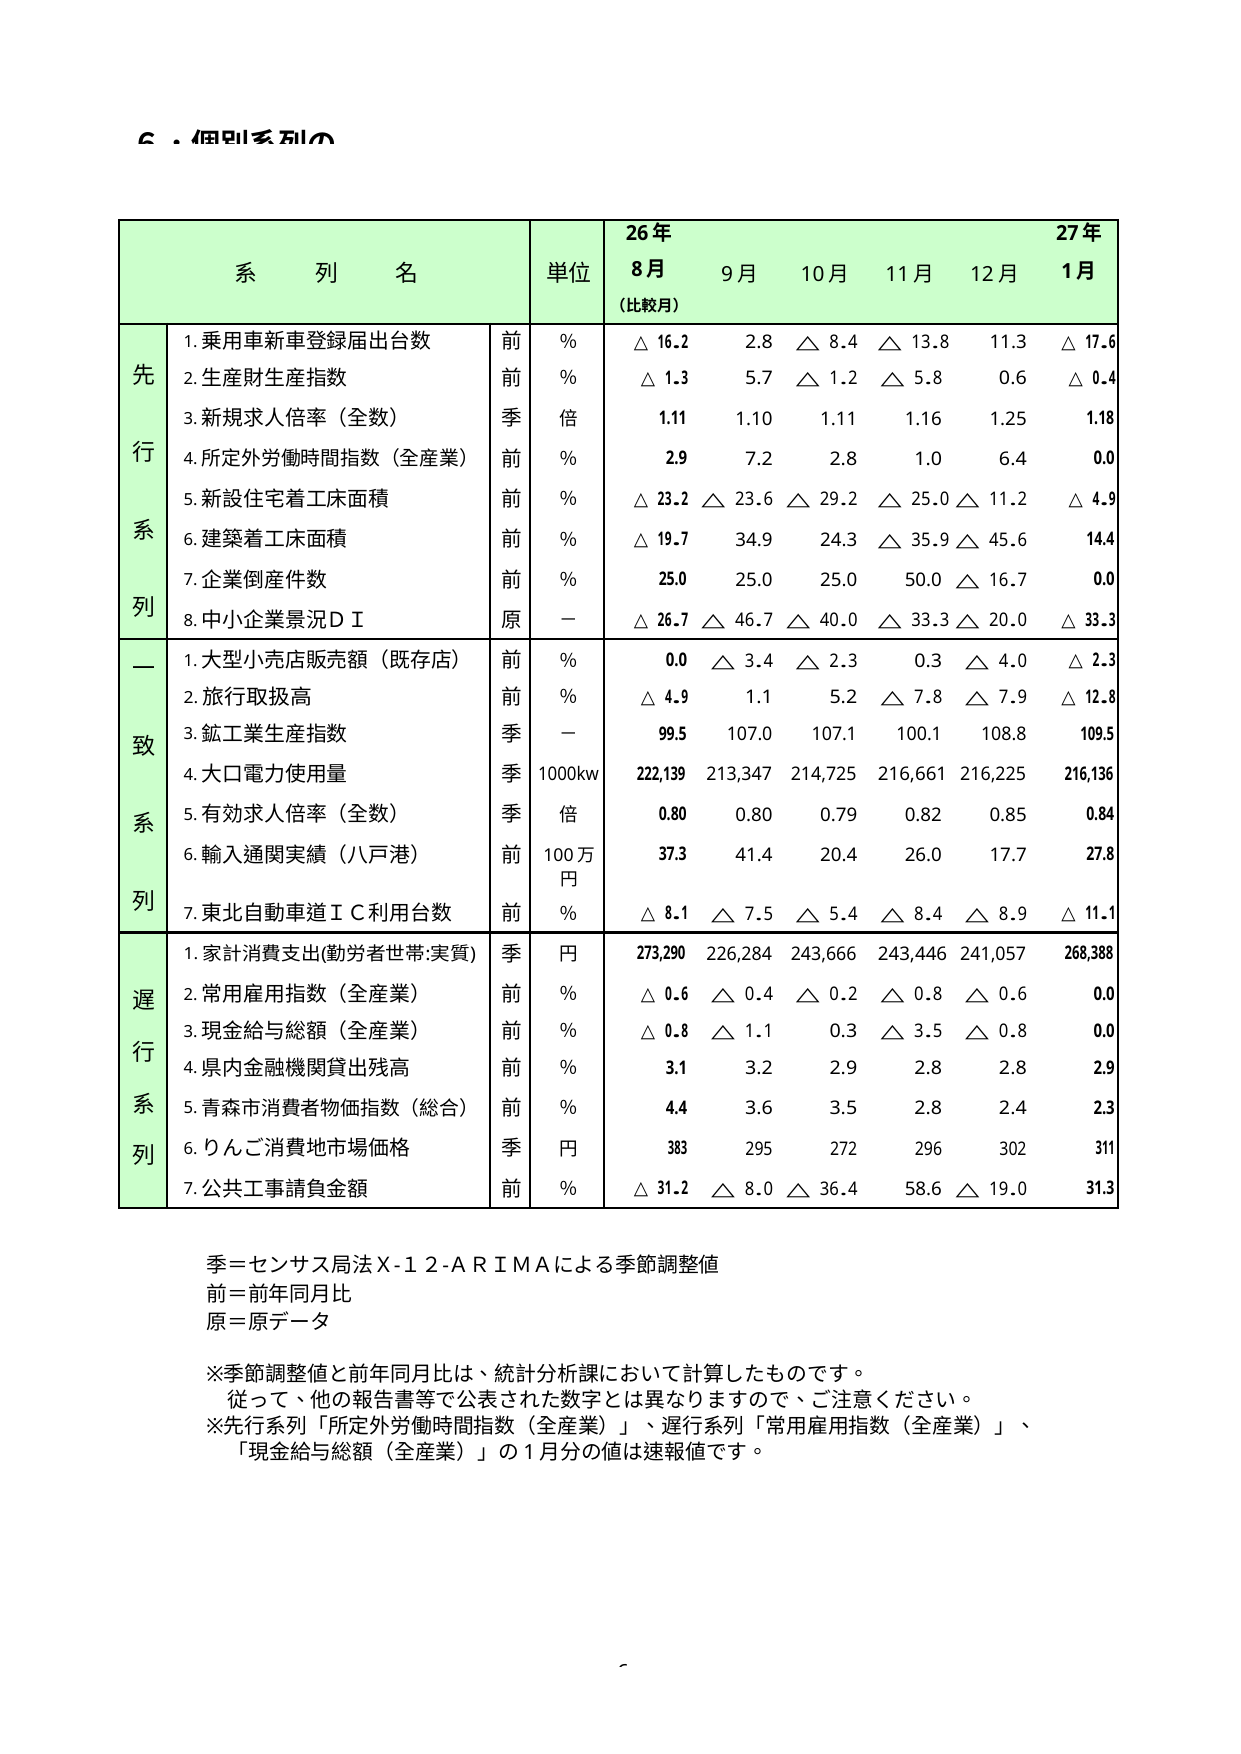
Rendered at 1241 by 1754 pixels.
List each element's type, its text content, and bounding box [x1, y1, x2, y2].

table_cell 前 [491, 1086, 529, 1126]
table_cell 季 [491, 752, 529, 792]
table_cell ％ [531, 640, 603, 677]
table_cell 倍 [531, 396, 603, 436]
table_cell 前 [491, 557, 529, 598]
table_cell △ 4.0 [951, 640, 1036, 677]
table_cell △ 8.1 [605, 891, 697, 931]
table_cell 107.1 [782, 713, 866, 752]
table_cell 100万円 [531, 833, 603, 891]
table_cell 1. 大型小売店販売額（既存店） [168, 640, 489, 677]
table_cell △ 3.5 [866, 1010, 951, 1047]
table_cell △ 8.9 [951, 891, 1036, 931]
table_cell 0.0 [1036, 557, 1117, 598]
table_header 系 列 名 [120, 221, 529, 323]
table_cell 前 [491, 1010, 529, 1047]
table_cell － [531, 598, 603, 638]
table_cell 0.6 [951, 358, 1036, 396]
table_cell ％ [531, 477, 603, 517]
table_cell △ 12.8 [1036, 677, 1117, 713]
table_cell ％ [531, 517, 603, 557]
table_cell 216,661 [866, 752, 951, 792]
table_cell ％ [531, 325, 603, 358]
table_cell △ 33.3 [1036, 598, 1117, 638]
table_cell △ 29.2 [782, 477, 866, 517]
table_cell △ 5.8 [866, 358, 951, 396]
table_cell △ 4.9 [1036, 477, 1117, 517]
table_header 10月 [782, 221, 866, 323]
table_cell 5. 青森市消費者物価指数（総合） [168, 1086, 489, 1126]
table_cell 241,057 [951, 934, 1036, 972]
table_cell △ 7.9 [951, 677, 1036, 713]
table_cell 383 [605, 1126, 697, 1166]
table_cell 5. 新設住宅着工床面積 [168, 477, 489, 517]
table_cell △ 17.6 [1036, 325, 1117, 358]
table_cell 6. 建築着工床面積 [168, 517, 489, 557]
table_cell 216,136 [1036, 752, 1117, 792]
text ※季節調整値と前年同月比は、統計分析課において計算したものです。 [206, 1360, 1159, 1387]
table_cell 3.2 [697, 1047, 782, 1086]
table_cell △ 11.2 [951, 477, 1036, 517]
table_cell 0.80 [605, 792, 697, 832]
table_cell 円 [531, 1126, 603, 1166]
table_cell 0.84 [1036, 792, 1117, 832]
table_cell △ 7.5 [697, 891, 782, 931]
table_cell 1.10 [697, 396, 782, 436]
table_cell 季 [491, 713, 529, 752]
table_cell 先行系 列 [120, 325, 166, 638]
table_header 26年 8月 （比較月） [605, 221, 697, 323]
table_cell 20.4 [782, 833, 866, 891]
table_cell 1000kw [531, 752, 603, 792]
table_cell 0.85 [951, 792, 1036, 832]
table_cell 1.1 [697, 677, 782, 713]
table_cell 1.11 [605, 396, 697, 436]
table_cell 前 [491, 1166, 529, 1207]
table_cell 2.8 [782, 436, 866, 477]
table_cell 2. 常用雇用指数（全産業） [168, 972, 489, 1010]
table_cell 214,725 [782, 752, 866, 792]
table_cell 0.0 [1036, 972, 1117, 1010]
table_cell 108.8 [951, 713, 1036, 752]
table_cell △ 0.4 [697, 972, 782, 1010]
table_cell ％ [531, 436, 603, 477]
table_cell 0.3 [782, 1010, 866, 1047]
table_cell 25.0 [782, 557, 866, 598]
table_cell 2. 旅行取扱高 [168, 677, 489, 713]
table_cell 前 [491, 477, 529, 517]
table_cell 前 [491, 358, 529, 396]
table_cell 268,388 [1036, 934, 1117, 972]
table_cell 34.9 [697, 517, 782, 557]
table_cell 0.79 [782, 792, 866, 832]
table_header 11月 [866, 221, 951, 323]
table_cell 前 [491, 436, 529, 477]
table_cell △ 45.6 [951, 517, 1036, 557]
table_cell 2.8 [866, 1047, 951, 1086]
table_cell 6. りんご消費地市場価格 [168, 1126, 489, 1166]
table_cell 倍 [531, 792, 603, 832]
table_cell △ 0.4 [1036, 358, 1117, 396]
table_cell △ 23.6 [697, 477, 782, 517]
table_cell 3.1 [605, 1047, 697, 1086]
table_cell 前 [491, 891, 529, 931]
table_cell △ 1.3 [605, 358, 697, 396]
table_cell 季 [491, 792, 529, 832]
table_cell 2.8 [951, 1047, 1036, 1086]
table_cell ％ [531, 1166, 603, 1207]
table_cell 0.80 [697, 792, 782, 832]
table_cell 273,290 [605, 934, 697, 972]
table_cell △ 46.7 [697, 598, 782, 638]
table_cell ％ [531, 1047, 603, 1086]
table_cell △ 8.0 [697, 1166, 782, 1207]
table_cell ％ [531, 1010, 603, 1047]
table_cell ％ [531, 891, 603, 931]
table_cell 295 [697, 1126, 782, 1166]
table_cell △ 0.8 [951, 1010, 1036, 1047]
table_cell △ 19.0 [951, 1166, 1036, 1207]
table_cell 1.25 [951, 396, 1036, 436]
table_cell 3.5 [782, 1086, 866, 1126]
table_header 単位 [531, 221, 603, 323]
table_cell △ 0.6 [605, 972, 697, 1010]
table_cell ％ [531, 358, 603, 396]
table_cell 2.9 [782, 1047, 866, 1086]
table_cell 5. 有効求人倍率（全数） [168, 792, 489, 832]
table_cell △ 0.6 [951, 972, 1036, 1010]
table_cell 243,666 [782, 934, 866, 972]
table_cell △ 40.0 [782, 598, 866, 638]
text 「現金給与総額（全産業）」の1月分の値は速報値です。 [227, 1438, 1159, 1465]
table_cell △ 33.3 [866, 598, 951, 638]
table_cell 前 [491, 517, 529, 557]
table_cell 99.5 [605, 713, 697, 752]
table_cell 2.9 [1036, 1047, 1117, 1086]
table_cell 2.3 [1036, 1086, 1117, 1126]
table_cell 前 [491, 677, 529, 713]
table_cell 5.7 [697, 358, 782, 396]
table_cell △ 13.8 [866, 325, 951, 358]
table_cell △ 1.2 [782, 358, 866, 396]
table_cell 213,347 [697, 752, 782, 792]
table_cell 前 [491, 833, 529, 891]
table_header 12月 [951, 221, 1036, 323]
table_cell △ 2.3 [1036, 640, 1117, 677]
table_cell ％ [531, 557, 603, 598]
table_cell △ 16.7 [951, 557, 1036, 598]
table_cell 前 [491, 325, 529, 358]
table_cell 3. 新規求人倍率（全数） [168, 396, 489, 436]
table_cell 2. 生産財生産指数 [168, 358, 489, 396]
table_cell 遅行系列 [120, 934, 166, 1207]
table_cell 7. 公共工事請負金額 [168, 1166, 489, 1207]
table_cell 1.0 [866, 436, 951, 477]
table_cell 1.18 [1036, 396, 1117, 436]
table_cell 7. 東北自動車道ＩＣ利用台数 [168, 891, 489, 931]
table_cell △ 19.7 [605, 517, 697, 557]
table_cell 2.4 [951, 1086, 1036, 1126]
table_cell 302 [951, 1126, 1036, 1166]
table_cell △ 0.8 [605, 1010, 697, 1047]
table_cell △ 4.9 [605, 677, 697, 713]
table_cell △ 5.4 [782, 891, 866, 931]
table_cell 7. 企業倒産件数 [168, 557, 489, 598]
table_cell △ 0.2 [782, 972, 866, 1010]
table_cell ％ [531, 972, 603, 1010]
table_cell 4. 所定外労働時間指数（全産業） [168, 436, 489, 477]
table_cell 26.0 [866, 833, 951, 891]
table_cell 31.3 [1036, 1166, 1117, 1207]
table_cell 11.3 [951, 325, 1036, 358]
table_cell 0.0 [605, 640, 697, 677]
table_cell △ 7.8 [866, 677, 951, 713]
table_cell △ 8.4 [782, 325, 866, 358]
table_cell 2.9 [605, 436, 697, 477]
table_cell 0.0 [1036, 1010, 1117, 1047]
table_cell △ 26.7 [605, 598, 697, 638]
table_cell 107.0 [697, 713, 782, 752]
table_cell 25.0 [605, 557, 697, 598]
table_cell 一致系 列 [120, 640, 166, 931]
table_cell 1. 家計消費支出(勤労者世帯:実質) [168, 934, 489, 972]
table_cell 222,139 [605, 752, 697, 792]
table_cell △ 11.1 [1036, 891, 1117, 931]
table_cell 4. 大口電力使用量 [168, 752, 489, 792]
table_cell △ 16.2 [605, 325, 697, 358]
table_cell 7.2 [697, 436, 782, 477]
table_cell 17.7 [951, 833, 1036, 891]
table_cell △ 31.2 [605, 1166, 697, 1207]
table_cell △ 20.0 [951, 598, 1036, 638]
text 従って、他の報告書等で公表された数字とは異なりますので、ご注意ください。 [227, 1387, 1159, 1413]
table_cell △ 35.9 [866, 517, 951, 557]
table_cell 季 [491, 934, 529, 972]
table_cell 2.8 [866, 1086, 951, 1126]
table_cell 3.6 [697, 1086, 782, 1126]
table_cell 3. 現金給与総額（全産業） [168, 1010, 489, 1047]
table_cell 4.4 [605, 1086, 697, 1126]
table_cell △ 8.4 [866, 891, 951, 931]
text 原＝原データ [206, 1307, 1159, 1336]
table_cell 円 [531, 934, 603, 972]
table_cell 296 [866, 1126, 951, 1166]
table_cell 27.8 [1036, 833, 1117, 891]
table_cell 100.1 [866, 713, 951, 752]
table_cell △ 3.4 [697, 640, 782, 677]
table_cell 前 [491, 972, 529, 1010]
table_cell 6. 輸入通関実績（八戸港） [168, 833, 489, 891]
table_cell 109.5 [1036, 713, 1117, 752]
table_cell △ 36.4 [782, 1166, 866, 1207]
table_cell 41.4 [697, 833, 782, 891]
table_cell △ 1.1 [697, 1010, 782, 1047]
table_cell 季 [491, 396, 529, 436]
table_cell 4. 県内金融機関貸出残高 [168, 1047, 489, 1086]
table_cell 2.8 [697, 325, 782, 358]
table_cell － [531, 713, 603, 752]
text 季＝センサス局法Ｘ-１２-ＡＲＩＭＡによる季節調整値前＝前年同月比 [206, 1250, 731, 1307]
table_cell 0.82 [866, 792, 951, 832]
table_cell 37.3 [605, 833, 697, 891]
table_cell ％ [531, 1086, 603, 1126]
table_cell 5.2 [782, 677, 866, 713]
table_cell 311 [1036, 1126, 1117, 1166]
table_cell 272 [782, 1126, 866, 1166]
table_cell 24.3 [782, 517, 866, 557]
table_header 27年 1月 [1036, 221, 1117, 323]
table_cell 1.11 [782, 396, 866, 436]
table_cell 243,446 [866, 934, 951, 972]
table_cell ％ [531, 677, 603, 713]
table_cell 前 [491, 640, 529, 677]
table_cell 0.0 [1036, 436, 1117, 477]
table_cell 14.4 [1036, 517, 1117, 557]
table_cell 1. 乗用車新車登録届出台数 [168, 325, 489, 358]
table_cell △ 25.0 [866, 477, 951, 517]
table_cell 58.6 [866, 1166, 951, 1207]
table_cell 25.0 [697, 557, 782, 598]
table_cell △ 23.2 [605, 477, 697, 517]
table_cell 216,225 [951, 752, 1036, 792]
table_cell △ 0.8 [866, 972, 951, 1010]
table_cell 原 [491, 598, 529, 638]
table_cell 50.0 [866, 557, 951, 598]
table_cell 0.3 [866, 640, 951, 677]
text ※先行系列「所定外労働時間指数（全産業）」、遅行系列「常用雇用指数（全産業）」、 [206, 1413, 1159, 1438]
table_cell 前 [491, 1047, 529, 1086]
table_cell 3. 鉱工業生産指数 [168, 713, 489, 752]
table_cell 6.4 [951, 436, 1036, 477]
table_cell △ 2.3 [782, 640, 866, 677]
table_header 9月 [697, 221, 782, 323]
table_cell 1.16 [866, 396, 951, 436]
table_cell 季 [491, 1126, 529, 1166]
table_cell 226,284 [697, 934, 782, 972]
table_cell 8. 中小企業景況ＤＩ [168, 598, 489, 638]
